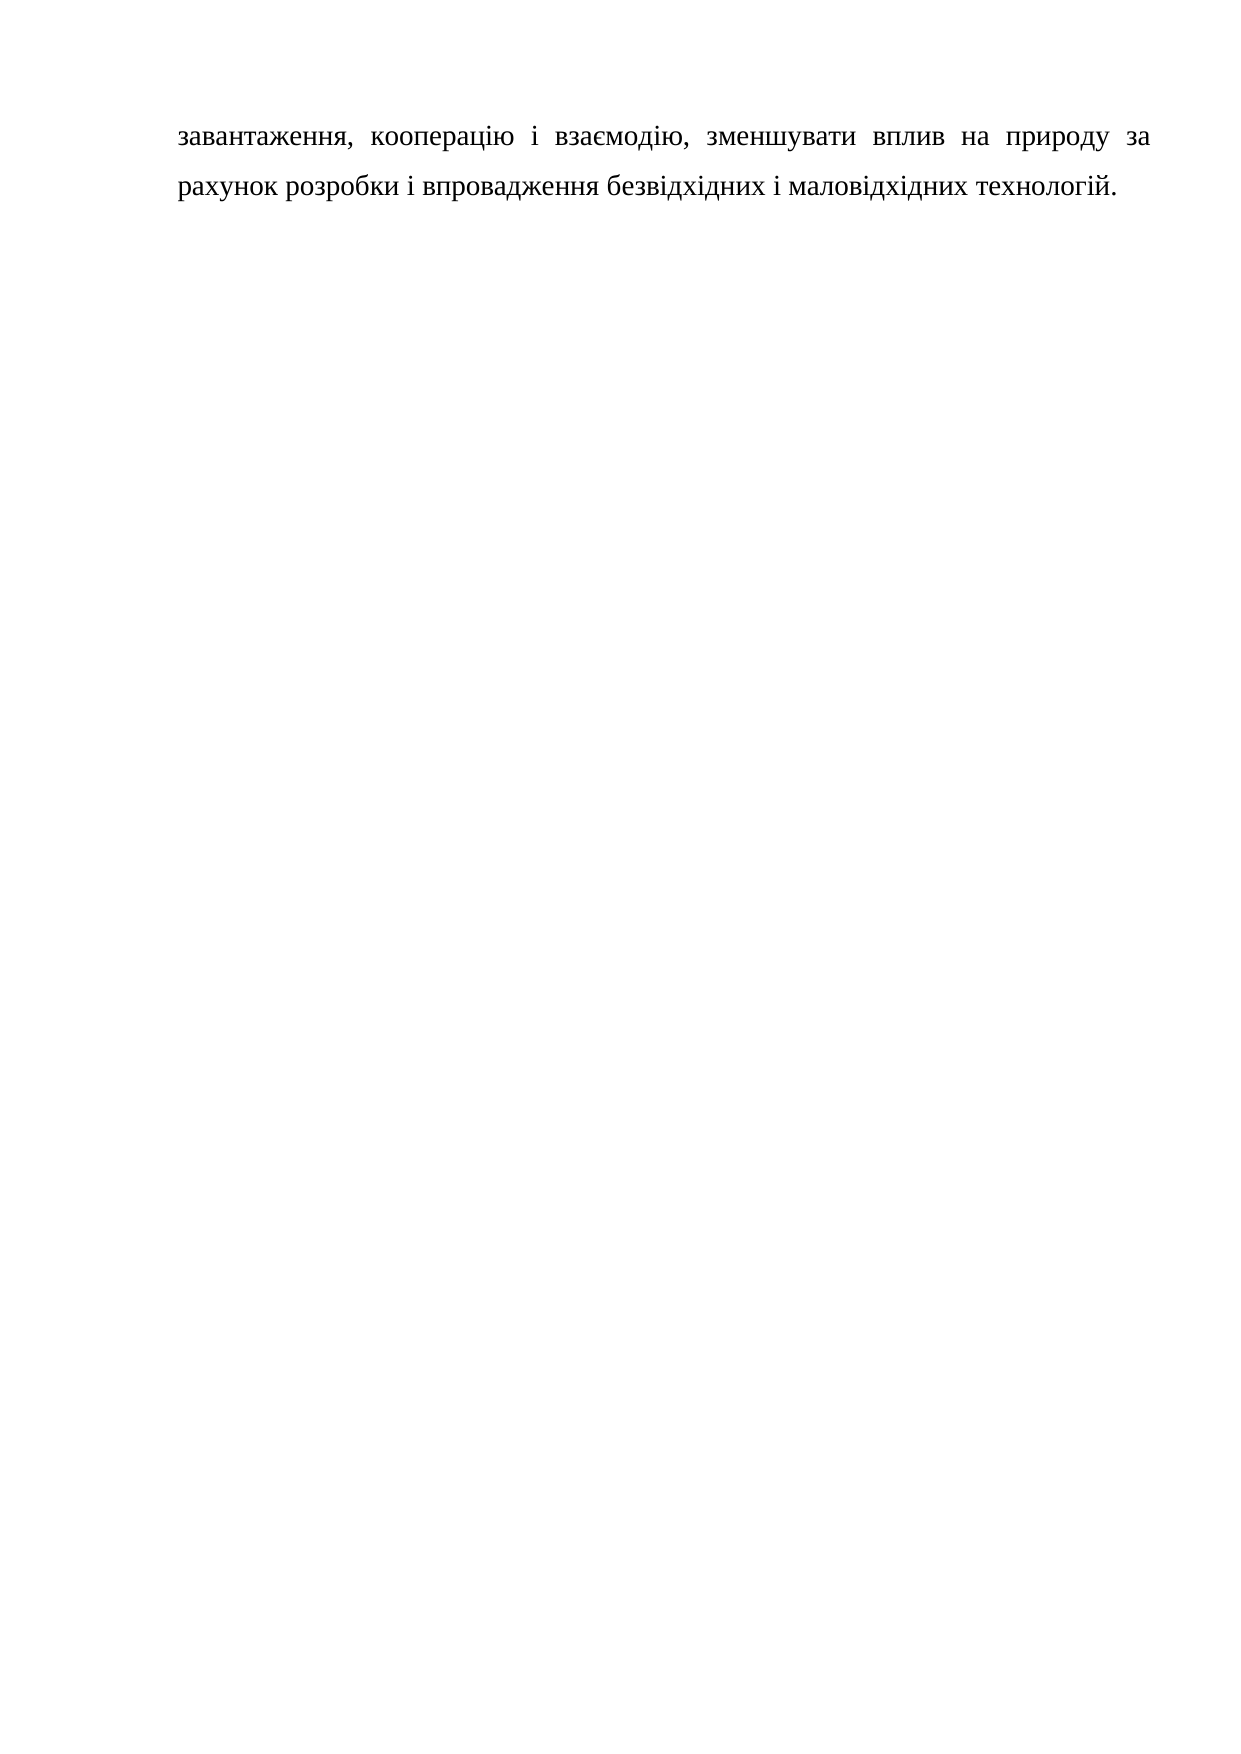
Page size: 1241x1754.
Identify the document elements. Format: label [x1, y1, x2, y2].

text [177, 118, 1152, 202]
